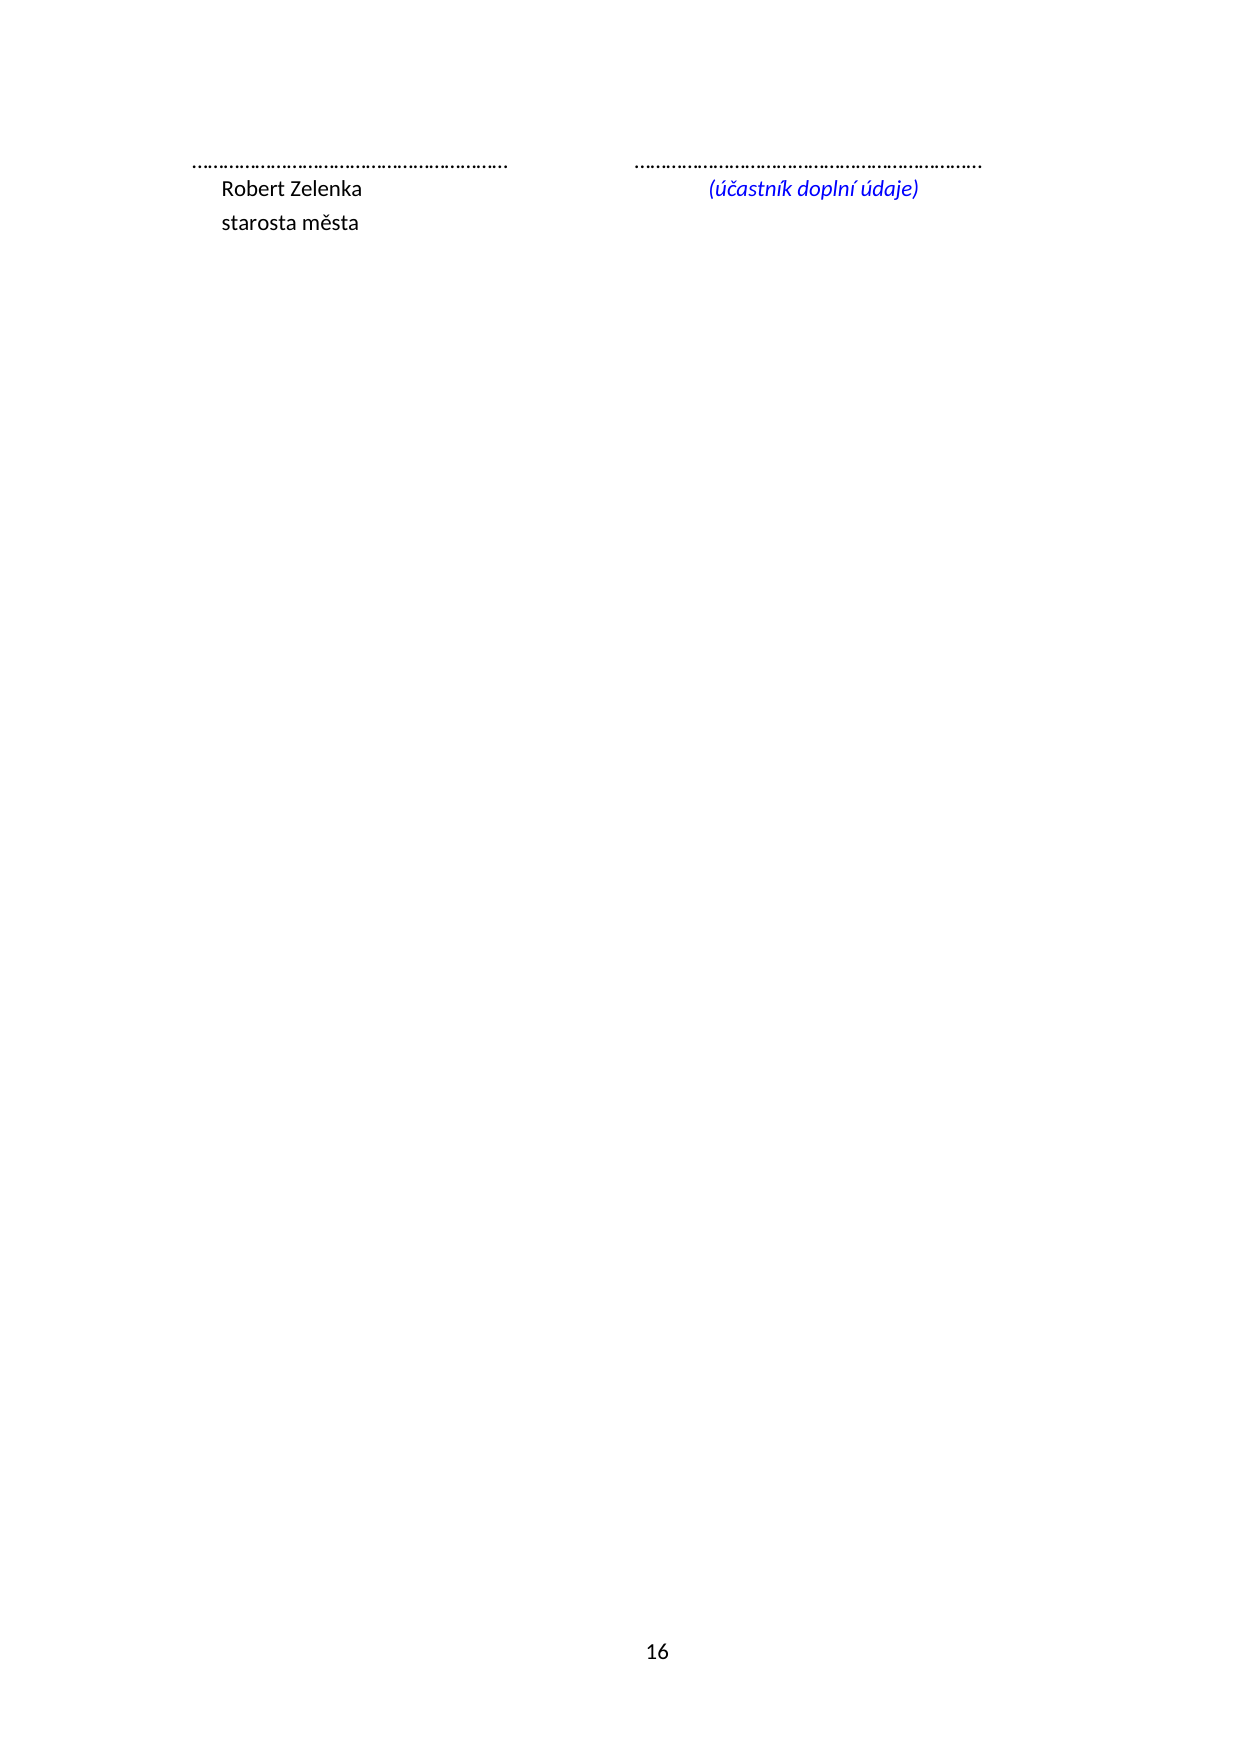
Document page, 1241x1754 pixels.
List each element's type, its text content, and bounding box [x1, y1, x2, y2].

text …………………………………………………… ………………………………………………………… [192, 146, 1093, 174]
text Robert Zelenka (účastník doplní údaje) [118, 174, 1093, 202]
text starosta města [118, 208, 1093, 236]
